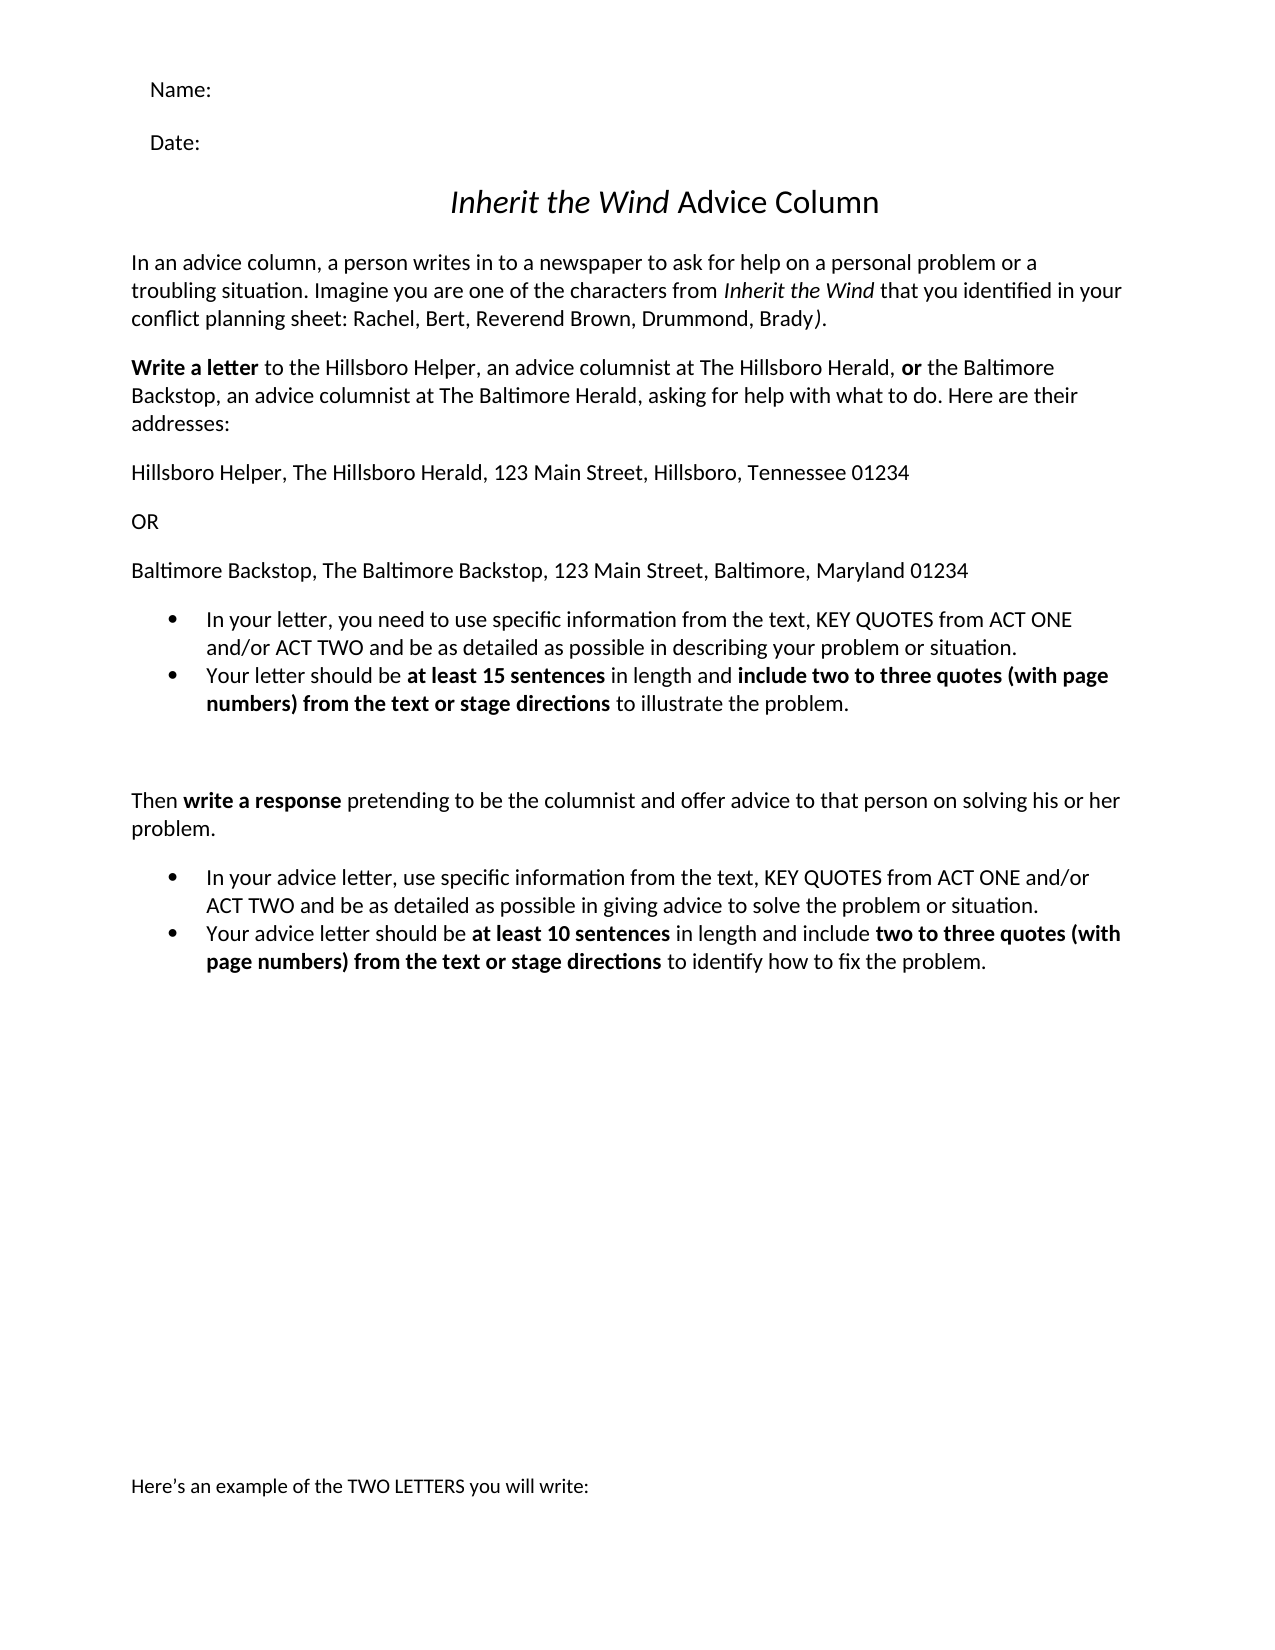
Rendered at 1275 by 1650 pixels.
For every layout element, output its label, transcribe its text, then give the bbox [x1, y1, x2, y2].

text In an advice column, a person writes in to a newspaper to ask for help on a personal problem or a troubling situation. Imagine you are one of the characters from Inherit the Wind that you identified in your conflict planning sheet: Rachel, Bert, Reverend Brown, Drummond, Brady). [131, 248, 1125, 332]
text Write a letter to the Hillsboro Helper, an advice columnist at The Hillsboro Herald, or the Baltimore Backstop, an advice columnist at The Baltimore Herald, asking for help with what to do. Here are their addresses: [131, 353, 1125, 437]
list In your advice letter, use specific information from the text, KEY QUOTES from ACT ONE and/or ACT TWO and be as detailed as possible in giving advice to solve the problem or situation. [169, 863, 1125, 919]
list Your advice letter should be at least 10 sentences in length and include two to three quotes (with page numbers) from the text or stage directions to identify how to fix the problem. [169, 919, 1125, 975]
text Hillsboro Helper, The Hillsboro Herald, 123 Main Street, Hillsboro, Tennessee 01234 [131, 458, 1125, 486]
list Your letter should be at least 15 sentences in length and include two to three quotes (with page numbers) from the text or stage directions to illustrate the problem. [169, 661, 1125, 717]
text Here’s an example of the TWO LETTERS you will write: [131, 1473, 1125, 1499]
text Inherit the Wind Advice Column [150, 181, 1125, 221]
text OR [131, 507, 1125, 535]
text Then write a response pretending to be the columnist and offer advice to that person on solving his or her problem. [131, 786, 1125, 842]
text Baltimore Backstop, The Baltimore Backstop, 123 Main Street, Baltimore, Maryland 01234 [131, 556, 1125, 584]
list In your letter, you need to use specific information from the text, KEY QUOTES from ACT ONE and/or ACT TWO and be as detailed as possible in describing your problem or situation. [169, 605, 1125, 661]
